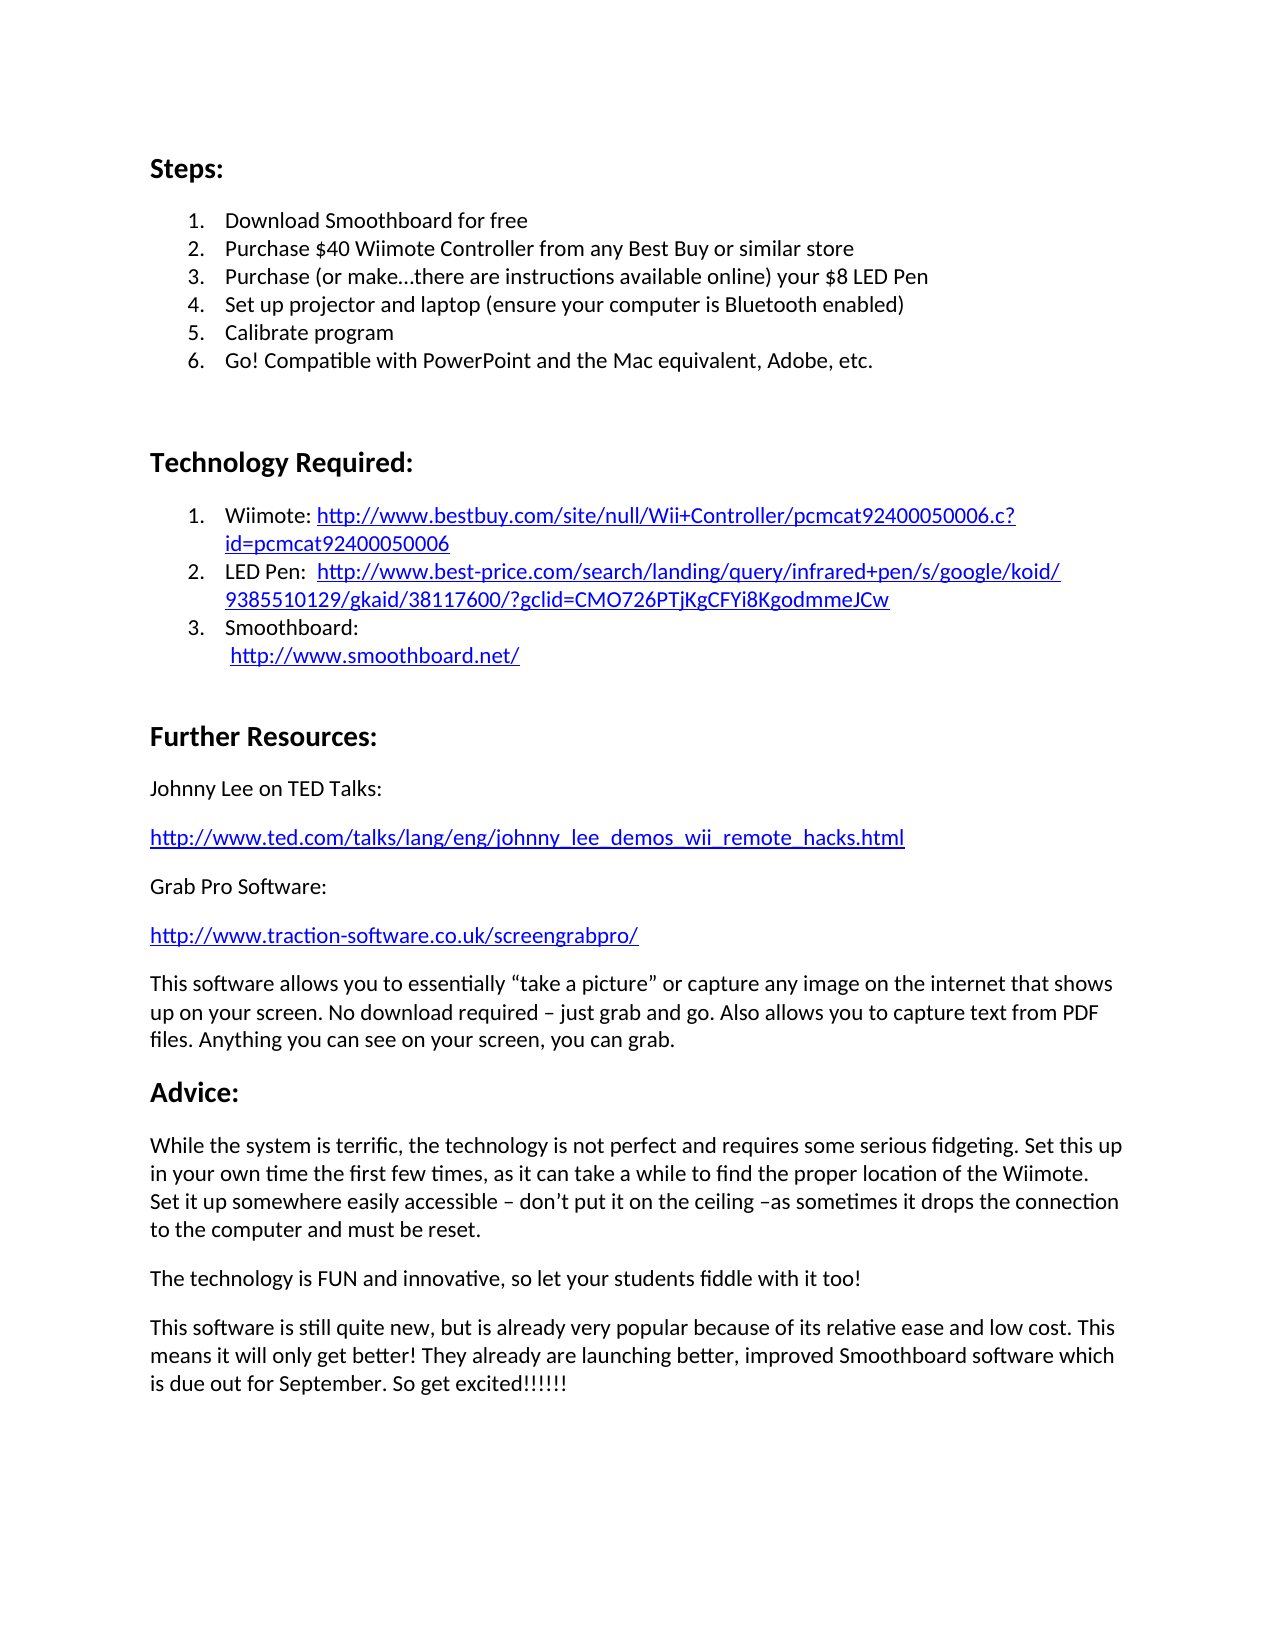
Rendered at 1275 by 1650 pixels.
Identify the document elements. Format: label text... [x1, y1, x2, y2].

list Smoothboard: [187, 613, 1125, 641]
text http://www.ted.com/talks/lang/eng/johnny_lee_demos_wii_remote_hacks.html [150, 823, 1125, 851]
text While the system is terrific, the technology is not perfect and requires some serious fidgeting. Set this up in your own time the first few times, as it can take a while to find the proper location of the Wiimote. Set it up somewhere easily accessible – don’t put it on the ceiling –as sometimes it drops the connection to the computer and must be reset. [150, 1131, 1125, 1243]
text Technology Required: [150, 444, 1125, 480]
text Grab Pro Software: [150, 872, 1125, 900]
text The technology is FUN and innovative, so let your students fiddle with it too! [150, 1264, 1125, 1292]
list Purchase (or make…there are instructions available online) your $8 LED Pen [187, 262, 1125, 291]
text Further Resources: [150, 718, 1125, 753]
list Set up projector and laptop (ensure your computer is Bluetooth enabled) [187, 291, 1125, 318]
text Johnny Lee on TED Talks: [150, 774, 1125, 802]
text This software is still quite new, but is already very popular because of its relative ease and low cost. This means it will only get better! They already are launching better, improved Smoothboard software which is due out for September. So get excited!!!!!! [150, 1313, 1125, 1397]
text Advice: [150, 1074, 1125, 1110]
list http://www.smoothboard.net/ [225, 641, 1125, 669]
text This software allows you to essentially “take a picture” or capture any image on the internet that shows up on your screen. No download required – just grab and go. Also allows you to capture text from PDF files. Anything you can see on your screen, you can grab. [150, 969, 1125, 1054]
list Go! Compatible with PowerPoint and the Mac equivalent, Adobe, etc. [187, 347, 1125, 374]
text http://www.traction-software.co.uk/screengrabpro/ [150, 921, 1125, 949]
list Calibrate program [187, 318, 1125, 347]
list Download Smoothboard for free [187, 206, 1125, 234]
list LED Pen: http://www.best-price.com/search/landing/query/infrared+pen/s/google/koid/9385510129/gkaid/38117600/?gclid=CMO726PTjKgCFYi8KgodmmeJCw [187, 557, 1125, 613]
list Wiimote: http://www.bestbuy.com/site/null/Wii+Controller/pcmcat92400050006.c?id=pcmcat92400050006 [187, 501, 1125, 557]
text Steps: [150, 150, 1125, 186]
list Purchase $40 Wiimote Controller from any Best Buy or similar store [187, 234, 1125, 262]
